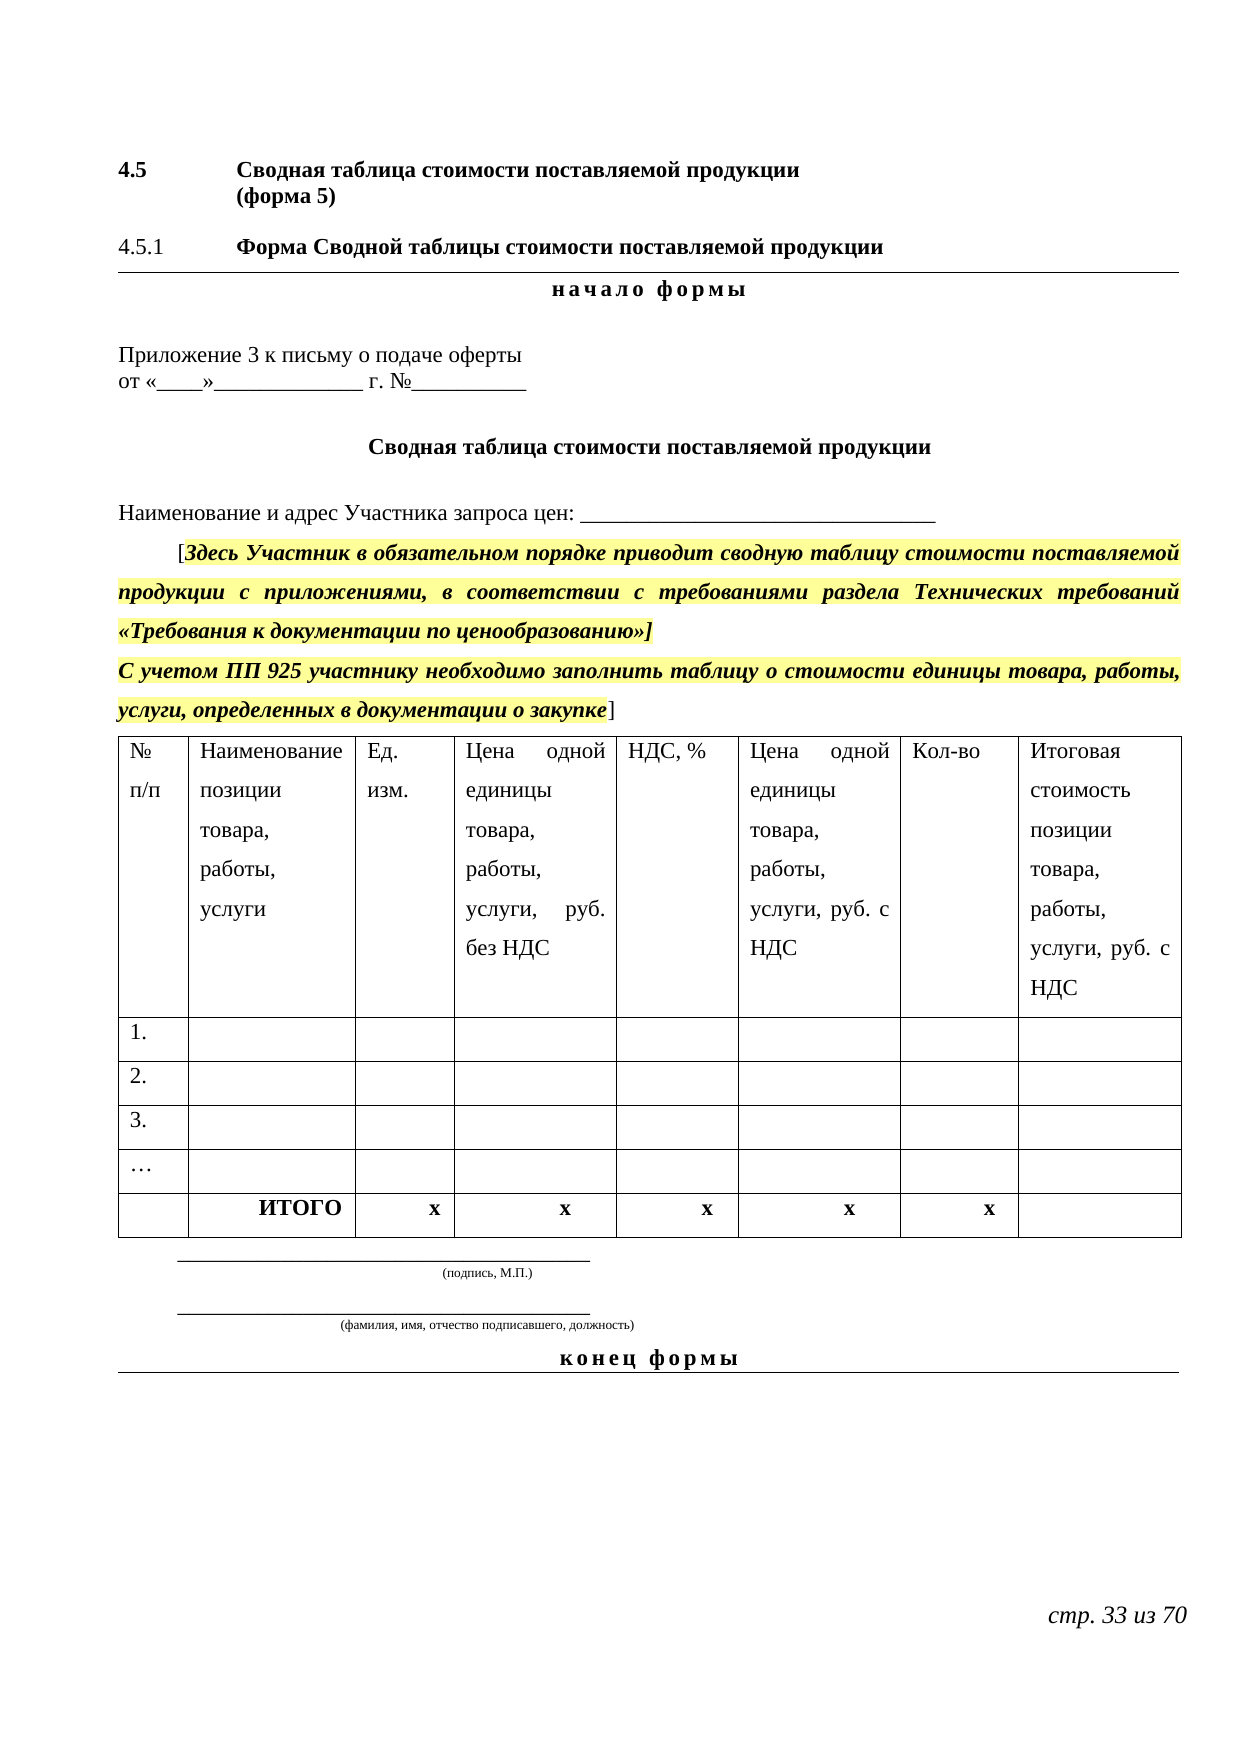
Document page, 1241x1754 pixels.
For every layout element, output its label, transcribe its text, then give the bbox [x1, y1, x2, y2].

table_cell [739, 1018, 900, 1061]
table_cell х [356, 1194, 454, 1237]
subtitle Сводная таблица стоимости поставляемой продукции (форма 5) [118, 156, 1181, 208]
table_cell [739, 1150, 900, 1193]
table_cell [617, 1062, 738, 1105]
table_cell [356, 1018, 454, 1061]
text С учетом ПП 925 участнику необходимо заполнить таблицу о стоимости единицы товара, работы, услуги, определенных в документации о закупке] [118, 683, 1181, 723]
text Приложение 3 к письму о подаче оферты от «____»_____________ г. №__________ [118, 341, 1181, 394]
table_header Цена одной единицы товара, работы, услуги, руб. без НДС [455, 737, 616, 1017]
table_cell [1019, 1194, 1181, 1237]
table_cell [119, 1194, 188, 1237]
table_cell х [739, 1194, 900, 1237]
table_cell [1019, 1150, 1181, 1193]
table_cell 2. [119, 1062, 188, 1105]
table_cell [189, 1150, 355, 1193]
table_cell … [119, 1150, 188, 1193]
table_cell [455, 1150, 616, 1193]
table_cell [1019, 1062, 1181, 1105]
text (подпись, М.П.) [118, 1265, 797, 1291]
table_header Кол-во [901, 737, 1018, 1017]
table_cell ИТОГО [189, 1194, 355, 1237]
table_header № п/п [119, 737, 188, 1017]
table_cell 3. [119, 1106, 188, 1149]
table_cell [617, 1150, 738, 1193]
table_cell [356, 1062, 454, 1105]
table_cell [617, 1106, 738, 1149]
text ____________________________________ [118, 1238, 1181, 1265]
text Наименование и адрес Участника запроса цен: _______________________________ [118, 499, 1181, 526]
table_cell [189, 1106, 355, 1149]
text Сводная таблица стоимости поставляемой продукции [118, 433, 1181, 460]
table_cell [739, 1062, 900, 1105]
table_cell [1019, 1106, 1181, 1149]
table_cell [1019, 1018, 1181, 1061]
table_cell х [617, 1194, 738, 1237]
table_cell [901, 1062, 1018, 1105]
table_cell [356, 1150, 454, 1193]
text ____________________________________ [118, 1291, 1181, 1317]
table_header Цена одной единицы товара, работы, услуги, руб. с НДС [739, 737, 900, 1017]
table_cell [356, 1106, 454, 1149]
table_cell [739, 1106, 900, 1149]
text [Здесь Участник в обязательном порядке приводит сводную таблицу стоимости поставляемой продукции с приложениями, в соответствии с требованиями раздела Технических требований «Требования к документации по ценообразованию»] [118, 604, 1181, 644]
table_header Наименование позиции товара, работы, услуги [189, 737, 355, 1017]
table_cell [455, 1062, 616, 1105]
table_cell [189, 1062, 355, 1105]
table_header НДС, % [617, 737, 738, 1017]
table_cell [901, 1018, 1018, 1061]
table_cell 1. [119, 1018, 188, 1061]
table_cell [455, 1106, 616, 1149]
table_header Итоговая стоимость позиции товара, работы, услуги, руб. с НДС [1019, 737, 1181, 1017]
text [Здесь Участник в обязательном порядке приводит сводную таблицу стоимости поставляемой продукции с приложениями, в соответствии с требованиями раздела Технических требований «Требования к документации по ценообразованию»] [118, 539, 1181, 578]
table_cell [901, 1106, 1018, 1149]
text (фамилия, имя, отчество подписавшего, должность) [118, 1317, 797, 1344]
table_header Ед. изм. [356, 737, 454, 1017]
table_cell х [455, 1194, 616, 1237]
table_cell [455, 1018, 616, 1061]
text конец формы [118, 1344, 1179, 1372]
table_cell [189, 1018, 355, 1061]
text Форма Сводной таблицы стоимости поставляемой продукции [118, 233, 1181, 260]
table_cell [901, 1150, 1018, 1193]
text начало формы [118, 273, 1179, 302]
table_cell х [901, 1194, 1018, 1237]
table_cell [617, 1018, 738, 1061]
